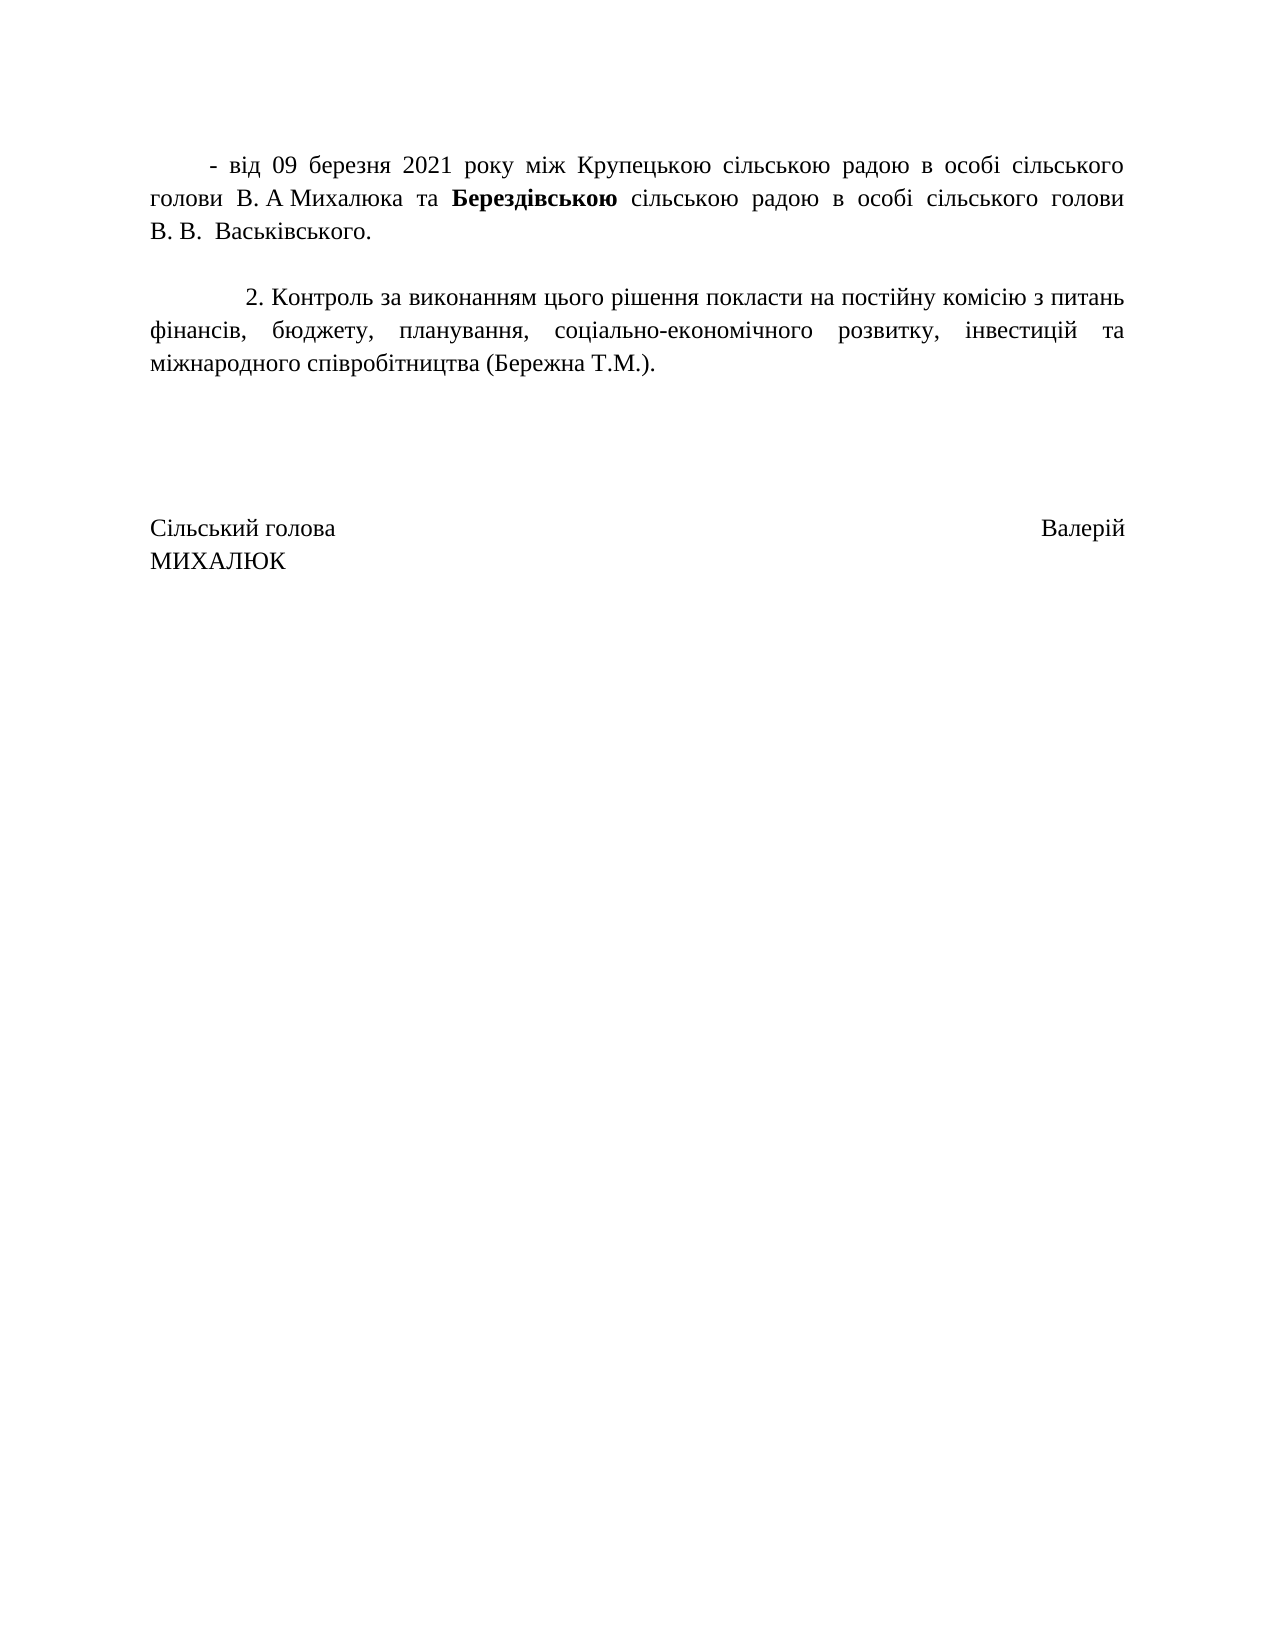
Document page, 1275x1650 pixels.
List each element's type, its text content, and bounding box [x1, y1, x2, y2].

text 2. Контроль за виконанням цього рішення покласти на постійну комісію з питань фінансів, бюджету, планування, соціально-економічного розвитку, інвестицій та міжнародного співробітництва (Бережна Т.М.). [150, 282, 1125, 377]
text - від 09 березня 2021 року між Крупецькою сільською радою в особі сільського голови В. А Михалюка та Берездівською сільською радою в особі сільського голови В. В. Васьківського. [150, 150, 1125, 245]
text Сільський голова Валерій МИХАЛЮК [150, 513, 1125, 575]
